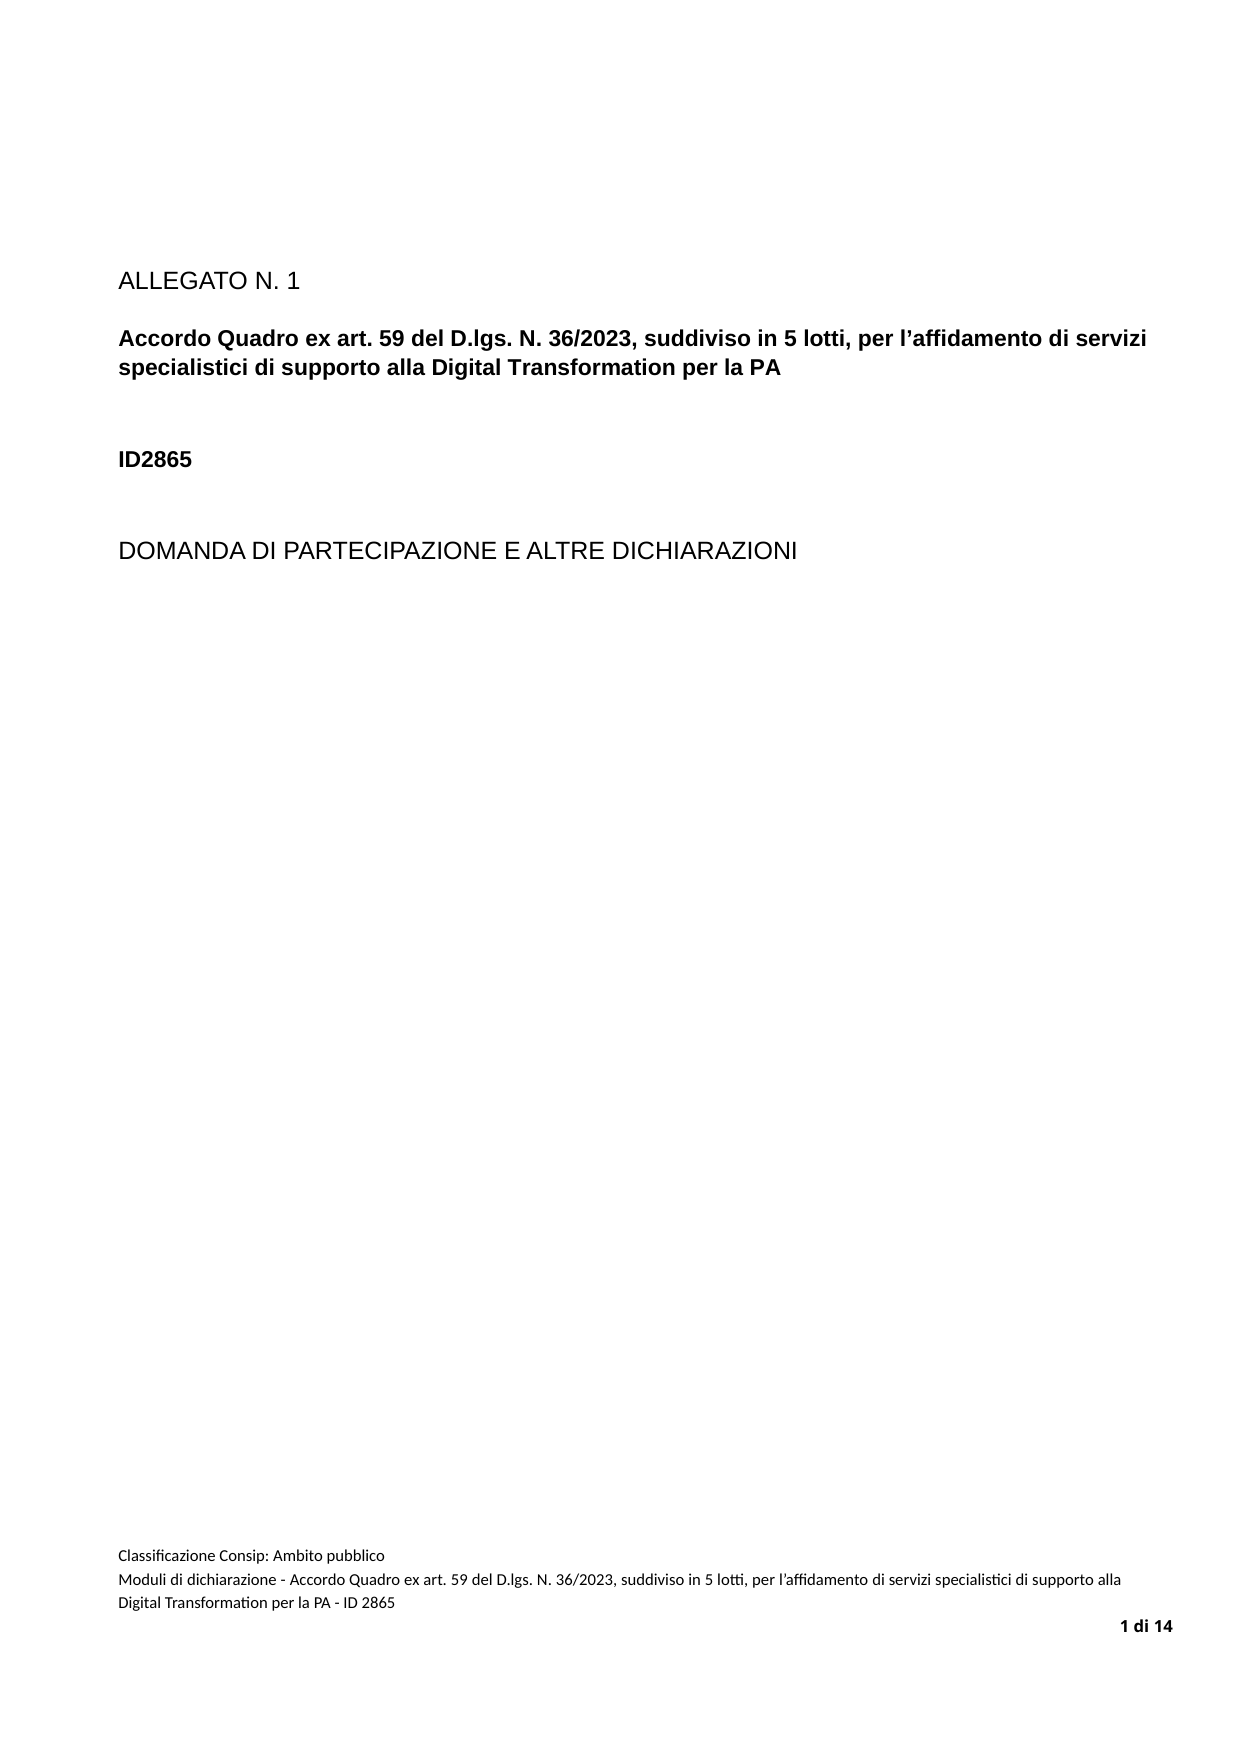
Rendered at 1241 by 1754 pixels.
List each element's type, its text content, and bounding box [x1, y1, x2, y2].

text ID2865 [118, 444, 1178, 473]
text ALLEGATO n. 1 [118, 266, 1122, 294]
text Accordo Quadro ex art. 59 del D.lgs. N. 36/2023, suddiviso in 5 lotti, per l’affidamento di servizi specialistici di supporto alla Digital Transformation per la PA [118, 323, 1178, 382]
text Domanda di partecipazione e altre dichiarazioni [118, 536, 1122, 564]
